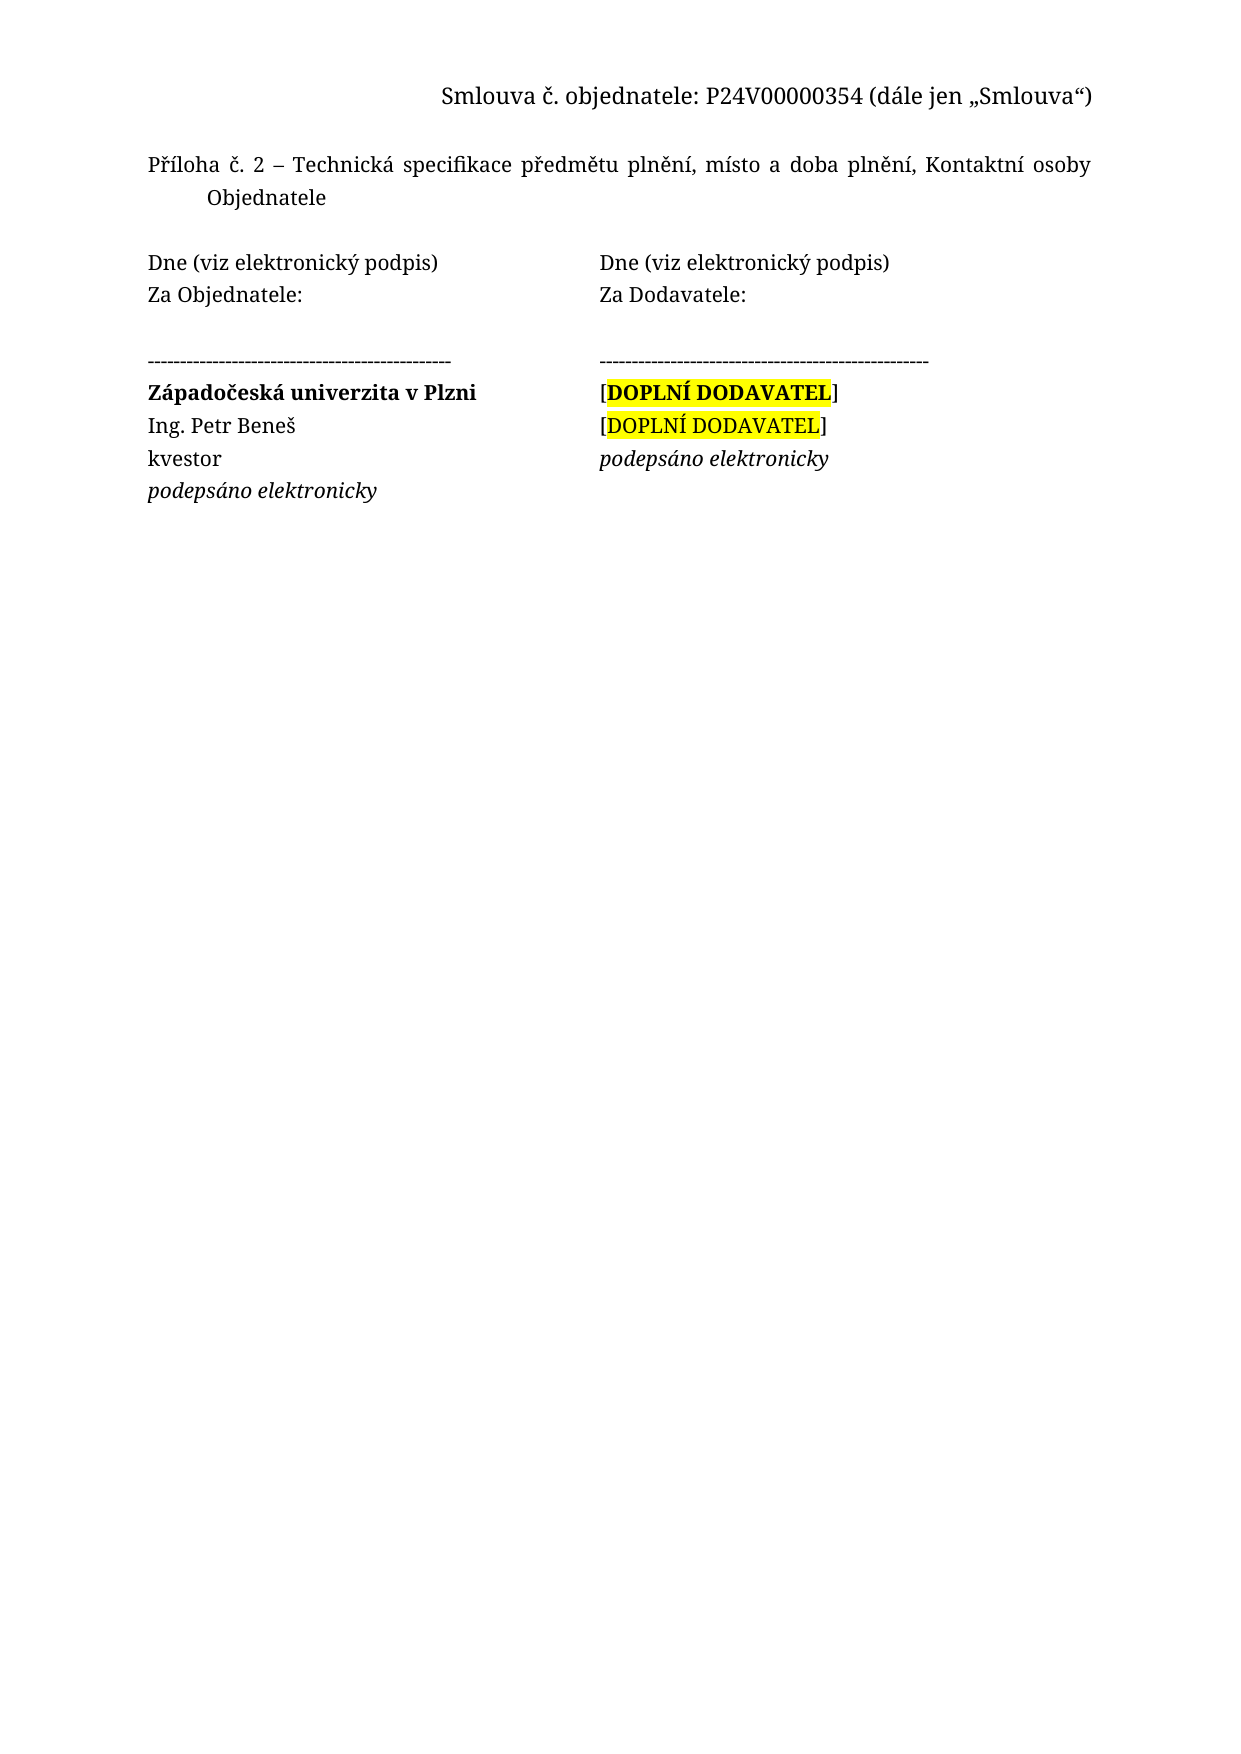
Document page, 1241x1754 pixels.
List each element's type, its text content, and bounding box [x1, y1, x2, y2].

text Příloha č. 2 – Technická specifikace předmětu plnění, místo a doba plnění, Kontaktní osoby Objednatele [148, 150, 1093, 211]
table_header Dne (viz elektronický podpis) Za Dodavatele: --------------------------------------------------- [DOPLNÍ DODAVATEL] [DOPLNÍ DODAVATEL] podepsáno elektronicky [588, 248, 1040, 508]
table_header Dne (viz elektronický podpis) Za Objednatele: ----------------------------------------------- Západočeská univerzita v Plzni Ing. Petr Beneš kvestor podepsáno elektronicky [136, 248, 588, 508]
